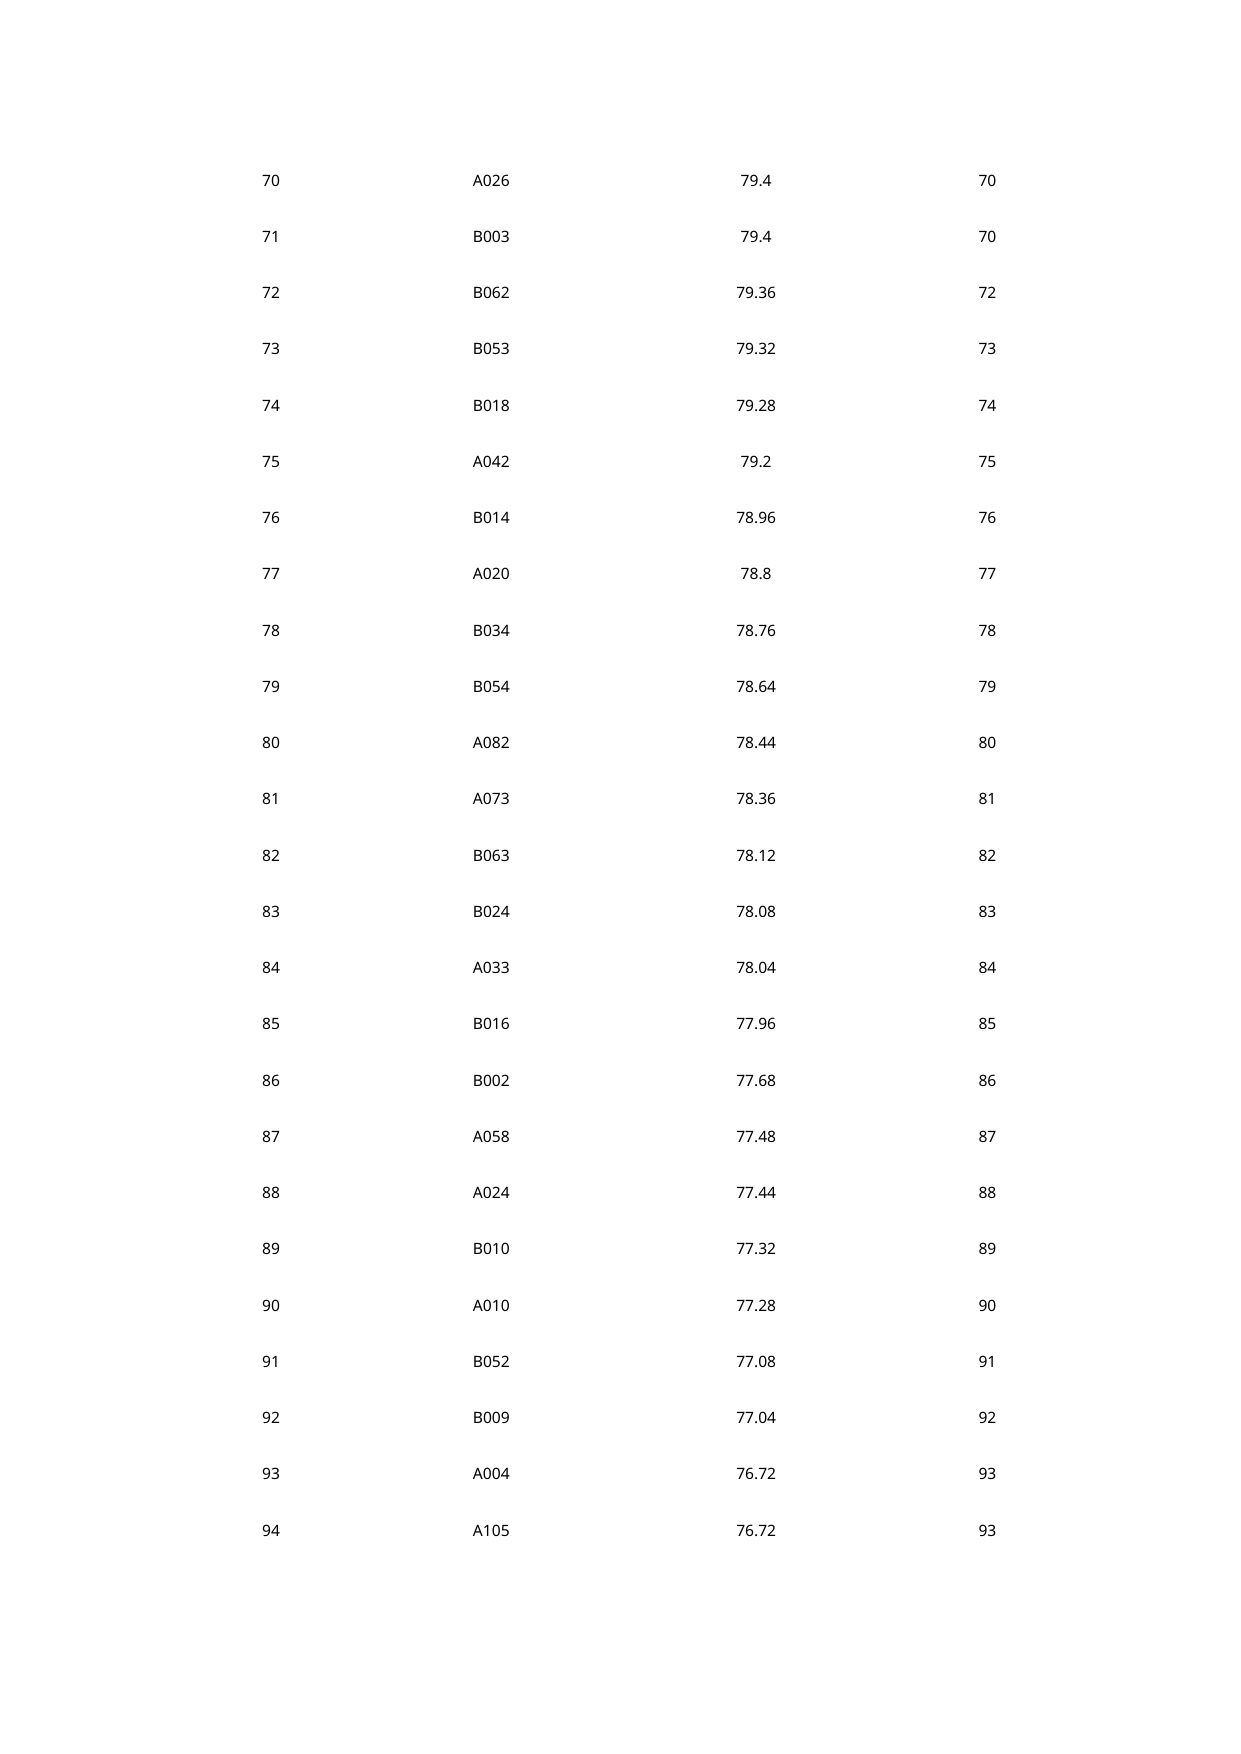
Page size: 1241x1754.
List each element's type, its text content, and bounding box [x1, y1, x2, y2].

table_cell 87 [188, 1118, 354, 1174]
table_cell 76 [884, 500, 1091, 556]
table_cell 85 [884, 1006, 1091, 1062]
table_cell 77.04 [628, 1400, 884, 1456]
table_cell 77 [188, 556, 354, 612]
table_cell 73 [188, 331, 354, 387]
table_cell B018 [355, 387, 628, 443]
table_cell 79.4 [628, 218, 884, 274]
table_cell A026 [355, 162, 628, 218]
table_cell A024 [355, 1175, 628, 1231]
table_cell 83 [188, 893, 354, 949]
table_cell 76 [188, 500, 354, 556]
table_cell B024 [355, 893, 628, 949]
table_cell A033 [355, 950, 628, 1006]
table_cell A105 [355, 1512, 628, 1568]
table_cell 77.96 [628, 1006, 884, 1062]
table_cell 78.76 [628, 612, 884, 668]
table_cell 80 [188, 725, 354, 781]
table_cell 92 [884, 1400, 1091, 1456]
table_cell 89 [884, 1231, 1091, 1287]
table_cell B052 [355, 1343, 628, 1399]
table_cell 79.2 [628, 443, 884, 499]
table_cell 79 [188, 668, 354, 724]
table_cell 81 [884, 781, 1091, 837]
table_cell 86 [884, 1062, 1091, 1118]
table_cell 71 [188, 218, 354, 274]
table_cell 83 [884, 893, 1091, 949]
table_cell 82 [884, 837, 1091, 893]
table_cell B003 [355, 218, 628, 274]
table_cell 77.68 [628, 1062, 884, 1118]
table_cell 74 [188, 387, 354, 443]
table_cell 72 [188, 275, 354, 331]
table_cell 77.44 [628, 1175, 884, 1231]
table_cell B053 [355, 331, 628, 387]
table_cell A058 [355, 1118, 628, 1174]
table_cell 91 [884, 1343, 1091, 1399]
table_cell 77.28 [628, 1287, 884, 1343]
table_cell 90 [884, 1287, 1091, 1343]
table_cell 94 [188, 1512, 354, 1568]
table_cell B054 [355, 668, 628, 724]
table_cell 79.36 [628, 275, 884, 331]
table_cell 76.72 [628, 1456, 884, 1512]
table_cell 93 [884, 1456, 1091, 1512]
table_cell B014 [355, 500, 628, 556]
table_cell 89 [188, 1231, 354, 1287]
table_cell 78.08 [628, 893, 884, 949]
table_cell 86 [188, 1062, 354, 1118]
table_cell 90 [188, 1287, 354, 1343]
table_cell 77 [884, 556, 1091, 612]
table_cell 77.08 [628, 1343, 884, 1399]
table_cell A020 [355, 556, 628, 612]
table_cell 70 [884, 218, 1091, 274]
table_cell B010 [355, 1231, 628, 1287]
table_cell 93 [188, 1456, 354, 1512]
table_cell 88 [188, 1175, 354, 1231]
table_cell B009 [355, 1400, 628, 1456]
table_cell 78.44 [628, 725, 884, 781]
table_cell 78 [884, 612, 1091, 668]
table_cell B034 [355, 612, 628, 668]
table_cell 76.72 [628, 1512, 884, 1568]
table_cell 79.32 [628, 331, 884, 387]
table_cell 78.12 [628, 837, 884, 893]
table_cell 75 [884, 443, 1091, 499]
table_cell 85 [188, 1006, 354, 1062]
table_cell A004 [355, 1456, 628, 1512]
table_cell 87 [884, 1118, 1091, 1174]
table_cell 75 [188, 443, 354, 499]
table_cell 78.36 [628, 781, 884, 837]
table_cell A042 [355, 443, 628, 499]
table_cell 93 [884, 1512, 1091, 1568]
table_cell 82 [188, 837, 354, 893]
table_cell 78.04 [628, 950, 884, 1006]
table_cell 78.96 [628, 500, 884, 556]
table_cell B063 [355, 837, 628, 893]
table_cell 88 [884, 1175, 1091, 1231]
table_cell 79.28 [628, 387, 884, 443]
table_cell 78.8 [628, 556, 884, 612]
table_cell 80 [884, 725, 1091, 781]
table_cell B062 [355, 275, 628, 331]
table_cell B002 [355, 1062, 628, 1118]
table_cell A073 [355, 781, 628, 837]
table_cell 77.32 [628, 1231, 884, 1287]
table_cell 70 [188, 162, 354, 218]
table_cell 91 [188, 1343, 354, 1399]
table_cell 78 [188, 612, 354, 668]
table_cell 72 [884, 275, 1091, 331]
table_cell B016 [355, 1006, 628, 1062]
table_cell 92 [188, 1400, 354, 1456]
table_cell A082 [355, 725, 628, 781]
table_cell 73 [884, 331, 1091, 387]
table_cell A010 [355, 1287, 628, 1343]
table_cell 74 [884, 387, 1091, 443]
table_cell 79.4 [628, 162, 884, 218]
table_cell 81 [188, 781, 354, 837]
table_cell 79 [884, 668, 1091, 724]
table_cell 84 [188, 950, 354, 1006]
table_cell 77.48 [628, 1118, 884, 1174]
table_cell 78.64 [628, 668, 884, 724]
table_cell 70 [884, 162, 1091, 218]
table_cell 84 [884, 950, 1091, 1006]
